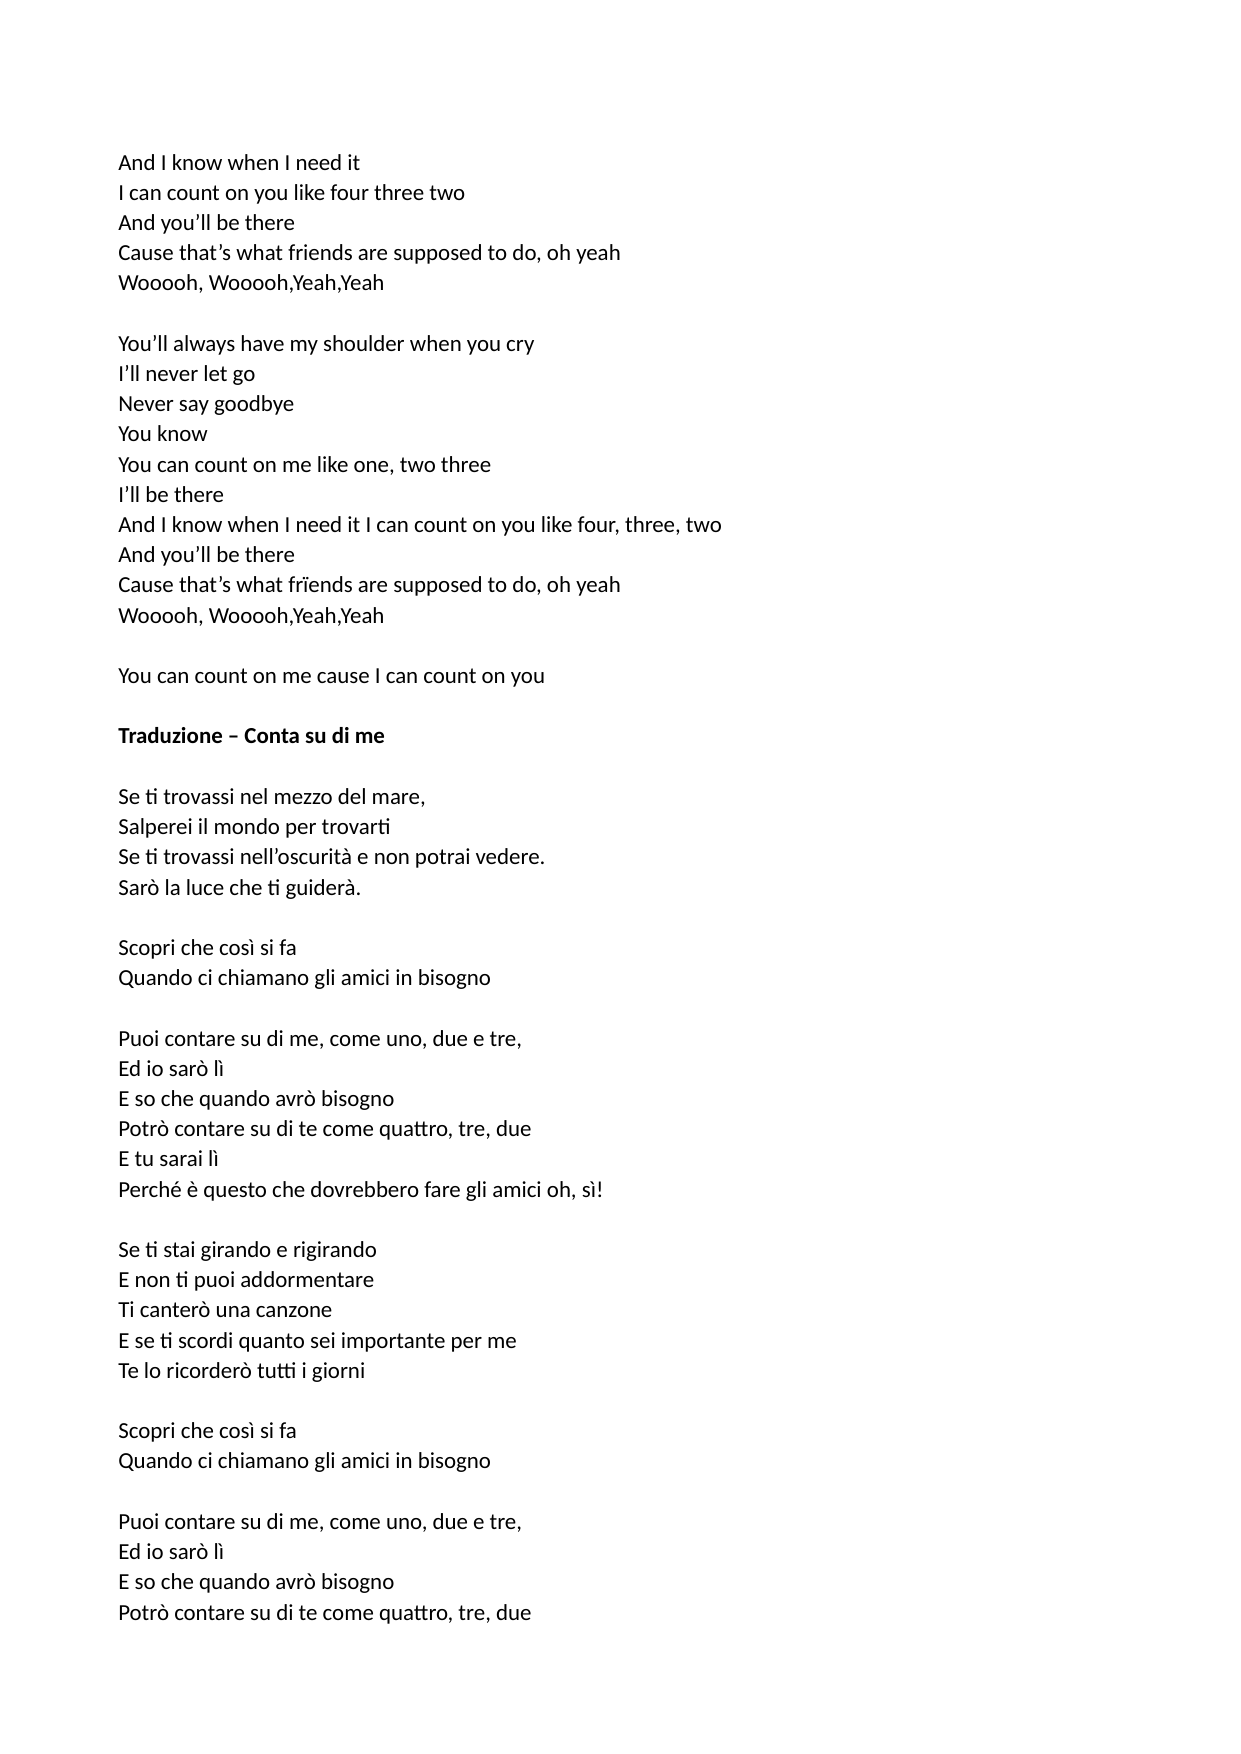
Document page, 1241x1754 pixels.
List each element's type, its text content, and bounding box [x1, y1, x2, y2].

text Quando ci chiamano gli amici in bisogno [118, 1447, 1122, 1474]
text Perché è questo che dovrebbero fare gli amici oh, sì! [118, 1175, 1122, 1203]
text Te lo ricorderò tutti i giorni [118, 1356, 1122, 1384]
text Quando ci chiamano gli amici in bisogno [118, 963, 1122, 991]
text Potrò contare su di te come quattro, tre, due [118, 1598, 1122, 1626]
text You know [118, 419, 1122, 447]
text Scopri che così si fa [118, 1416, 1122, 1444]
text I’ll never let go [118, 359, 1122, 387]
text E se ti scordi quanto sei importante per me [118, 1326, 1122, 1354]
text Ti canterò una canzone [118, 1296, 1122, 1323]
text Se ti stai girando e rigirando [118, 1235, 1122, 1263]
text Wooooh, Wooooh,Yeah,Yeah [118, 268, 1122, 296]
text And I know when I need it [118, 148, 1122, 176]
text E so che quando avrò bisogno [118, 1084, 1122, 1112]
text Puoi contare su di me, come uno, due e tre, [118, 1507, 1122, 1535]
text And you’ll be there [118, 540, 1122, 568]
text You’ll always have my shoulder when you cry [118, 329, 1122, 357]
text And I know when I need it I can count on you like four, three, two [118, 510, 1122, 538]
text Ed io sarò lì [118, 1054, 1122, 1082]
text Never say goodbye [118, 389, 1122, 417]
text Scopri che così si fa [118, 933, 1122, 961]
text You can count on me cause I can count on you [118, 661, 1122, 689]
text And you’ll be there [118, 208, 1122, 236]
text You can count on me like one, two three [118, 450, 1122, 478]
text E so che quando avrò bisogno [118, 1567, 1122, 1595]
text E tu sarai lì [118, 1144, 1122, 1172]
text Wooooh, Wooooh,Yeah,Yeah [118, 601, 1122, 629]
text I can count on you like four three two [118, 178, 1122, 206]
text Cause that’s what frïends are supposed to do, oh yeah [118, 571, 1122, 598]
text Salperei il mondo per trovarti [118, 812, 1122, 840]
text Se ti trovassi nel mezzo del mare, [118, 782, 1122, 810]
text Puoi contare su di me, come uno, due e tre, [118, 1024, 1122, 1052]
text E non ti puoi addormentare [118, 1265, 1122, 1293]
text Cause that’s what friends are supposed to do, oh yeah [118, 238, 1122, 266]
text Se ti trovassi nell’oscurità e non potrai vedere. [118, 842, 1122, 870]
text I’ll be there [118, 480, 1122, 508]
text Traduzione – Conta su di me [118, 722, 1122, 749]
text Potrò contare su di te come quattro, tre, due [118, 1114, 1122, 1142]
text Ed io sarò lì [118, 1537, 1122, 1565]
text Sarò la luce che ti guiderà. [118, 873, 1122, 901]
